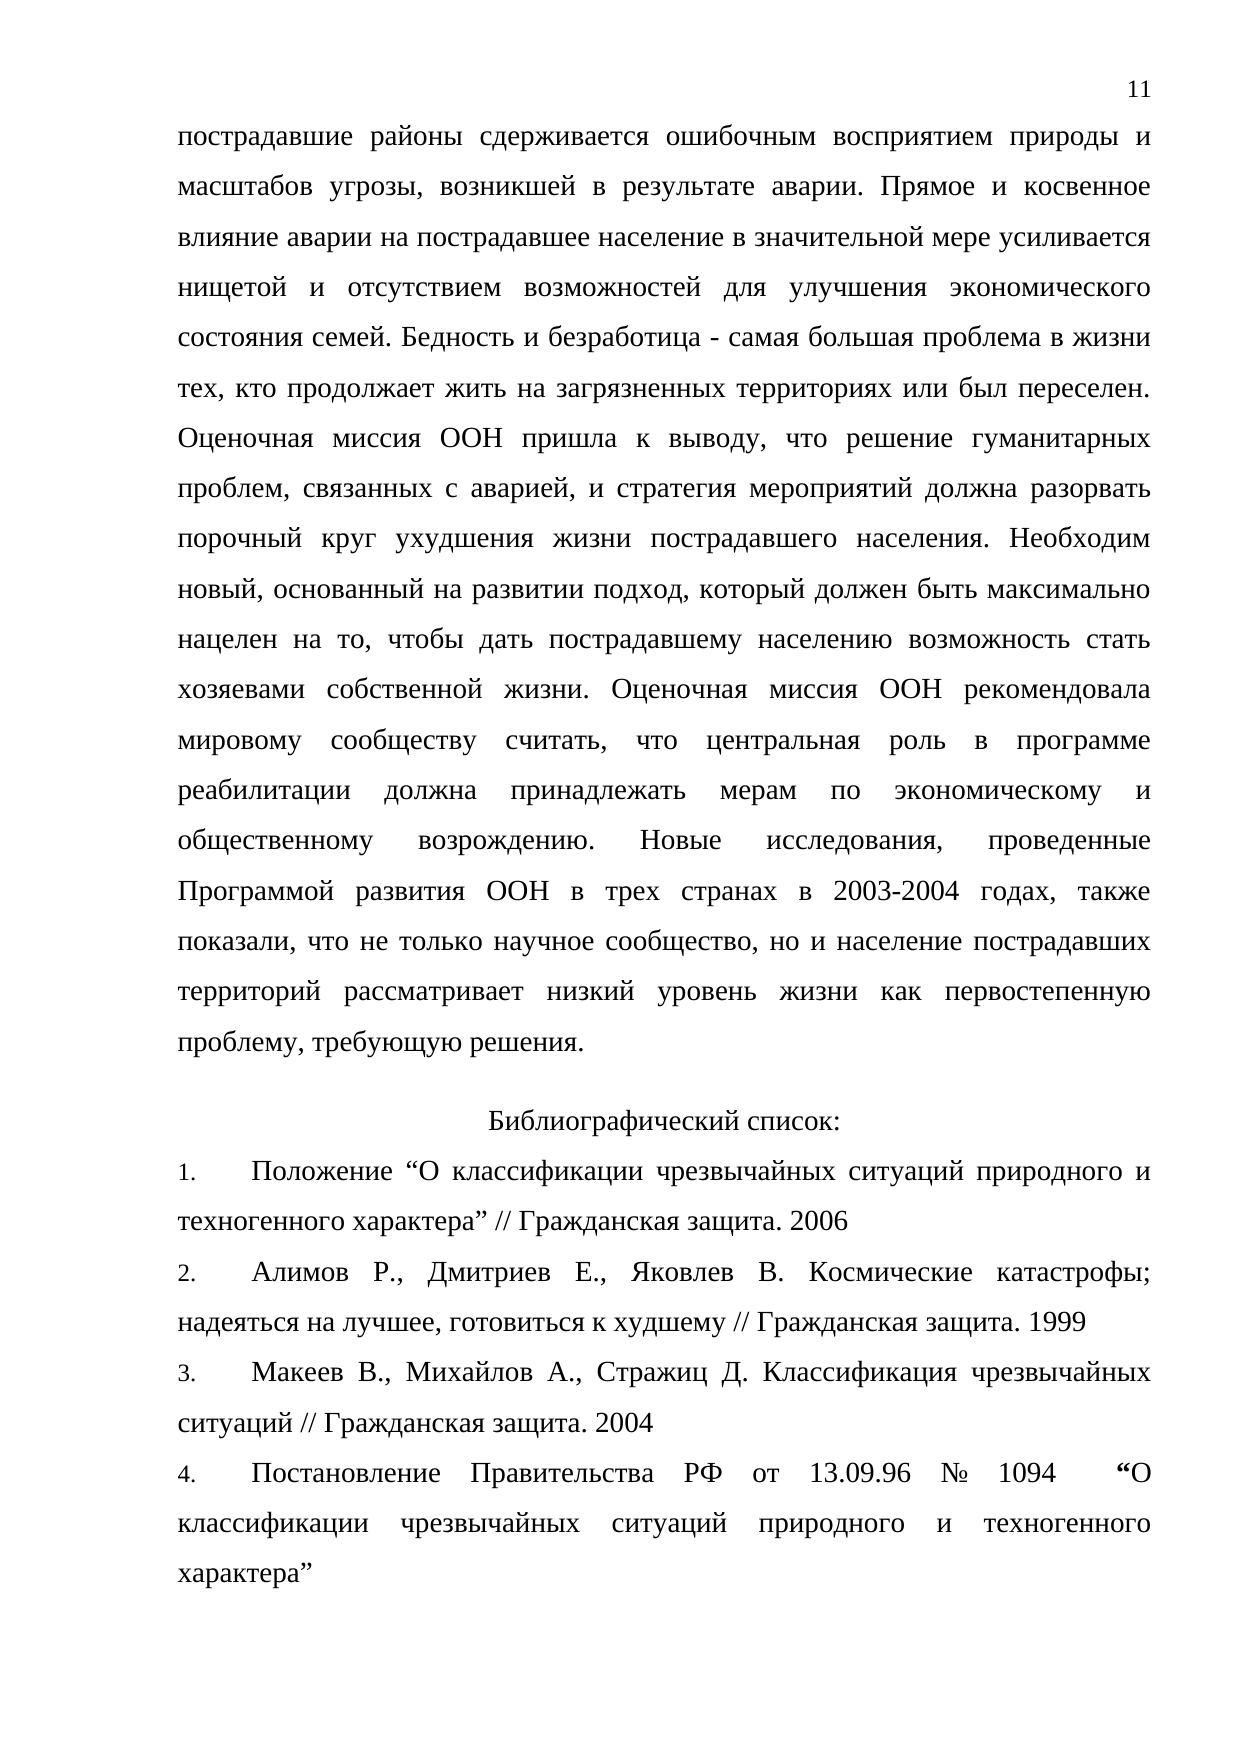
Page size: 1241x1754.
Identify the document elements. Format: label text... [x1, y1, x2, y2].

list Макеев В., Михайлов А., Стражиц Д. Классификация чрезвычайных ситуаций // Гражданская защита. 2004 [177, 1354, 1152, 1438]
list Алимов Р., Дмитриев Е., Яковлев В. Космические катастрофы; надеяться на лучшее, готовиться к худшему // Гражданская защита. 1999 [177, 1254, 1152, 1338]
list Положение “О классификации чрезвычайных ситуаций природного и техногенного характера” // Гражданская защита. 2006 [177, 1153, 1152, 1237]
text Библиографический список: [177, 1103, 1152, 1136]
list Постановление Правительства РФ от 13.09.96 № 1094 “О классификации чрезвычайных ситуаций природного и техногенного характера” [177, 1455, 1152, 1589]
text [177, 118, 1152, 1057]
